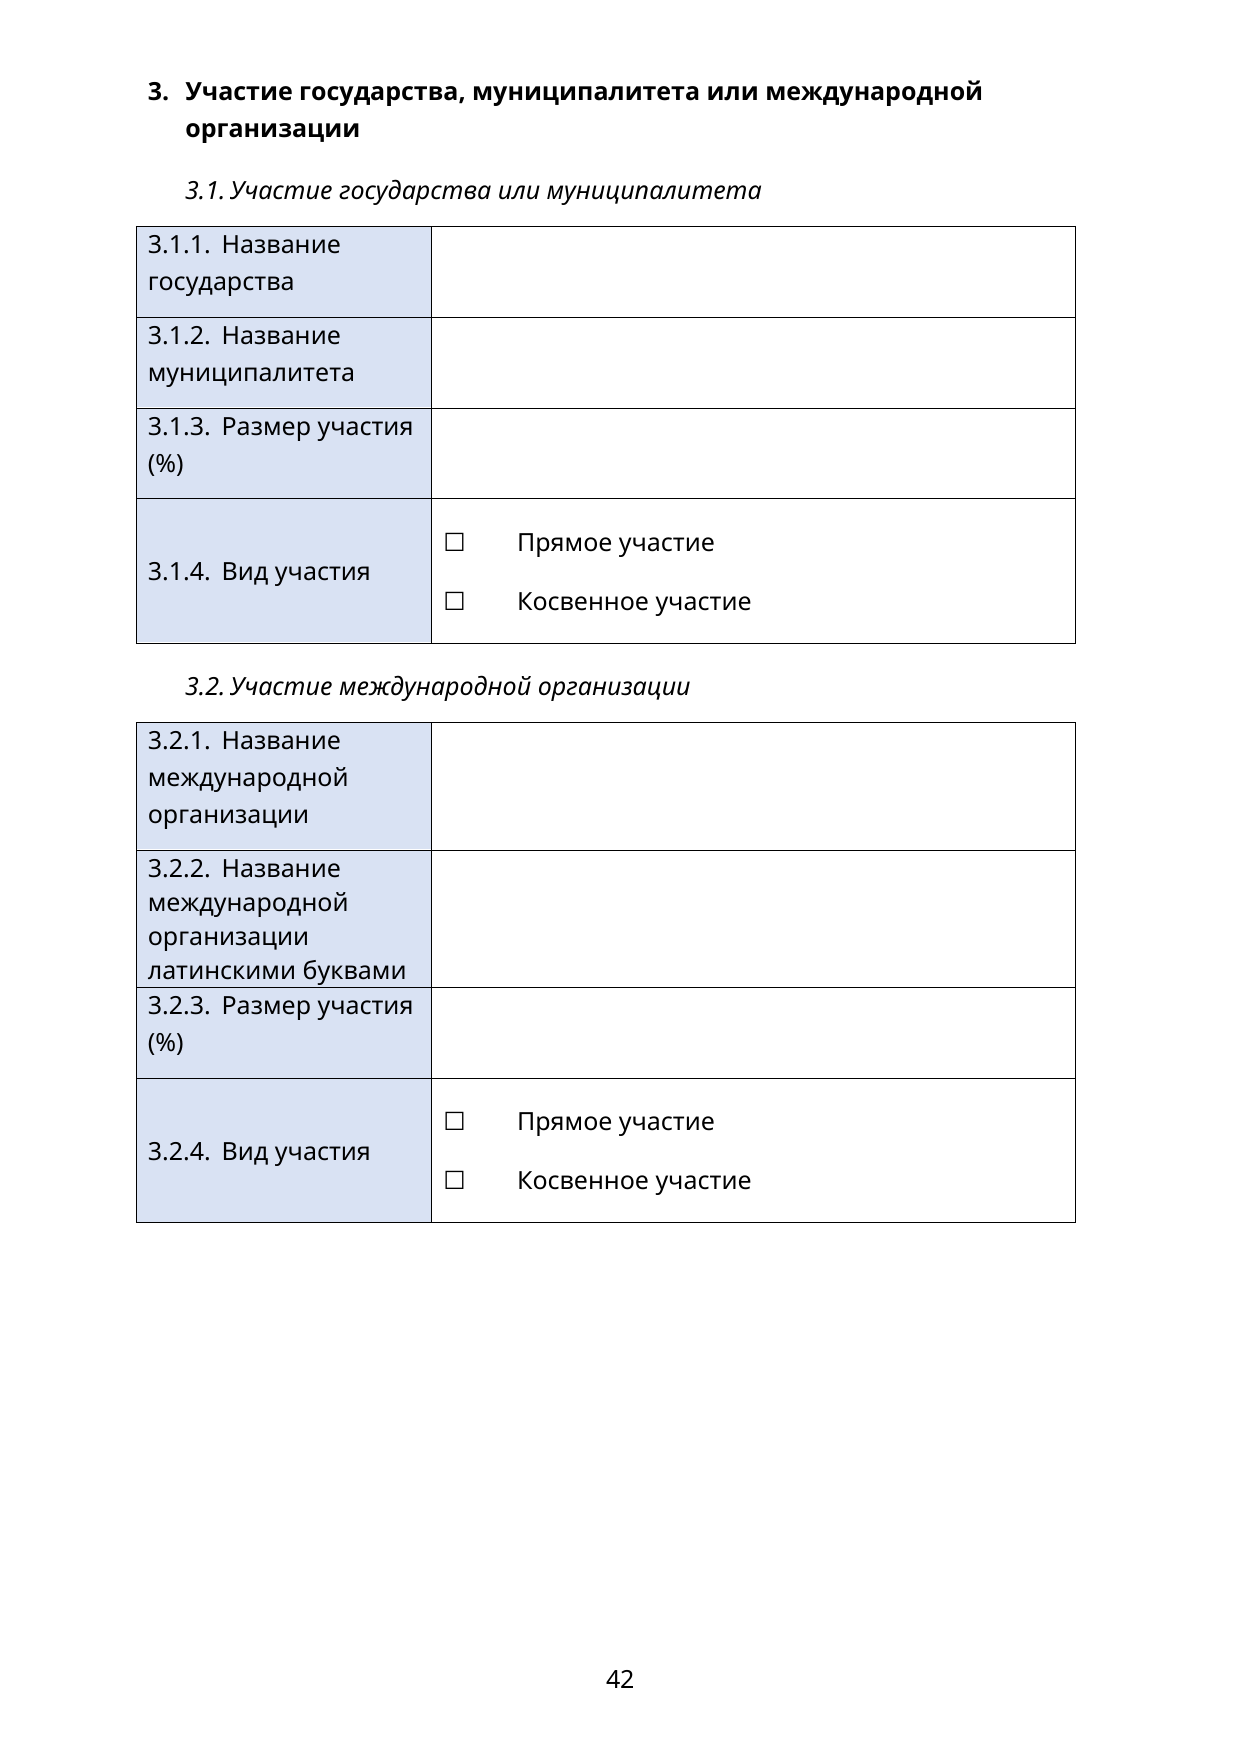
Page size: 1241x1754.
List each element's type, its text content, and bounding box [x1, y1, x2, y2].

table_cell Прямое участие Косвенное участие [432, 1079, 1075, 1222]
table_cell Название международной организации латинскими буквами [137, 851, 431, 987]
table_header [432, 227, 1075, 317]
table_cell Вид участия [137, 1079, 431, 1222]
table_cell Прямое участие Косвенное участие [432, 499, 1075, 642]
table_cell Размер участия (%) [137, 988, 431, 1078]
table_cell Название муниципалитета [137, 318, 431, 407]
table_cell [432, 988, 1075, 1078]
list Участие государства или муниципалитета [185, 172, 1092, 206]
table_header [432, 723, 1075, 849]
table_cell Вид участия [137, 499, 431, 642]
list Участие международной организации [185, 668, 1092, 703]
table_cell Размер участия (%) [137, 409, 431, 498]
list Участие государства, муниципалитета или международной организации [148, 74, 1092, 145]
table_cell [432, 851, 1075, 987]
table_header Название международной организации [137, 723, 431, 849]
table_header Название государства [137, 227, 431, 317]
table_cell [432, 409, 1075, 498]
table_cell [432, 318, 1075, 407]
